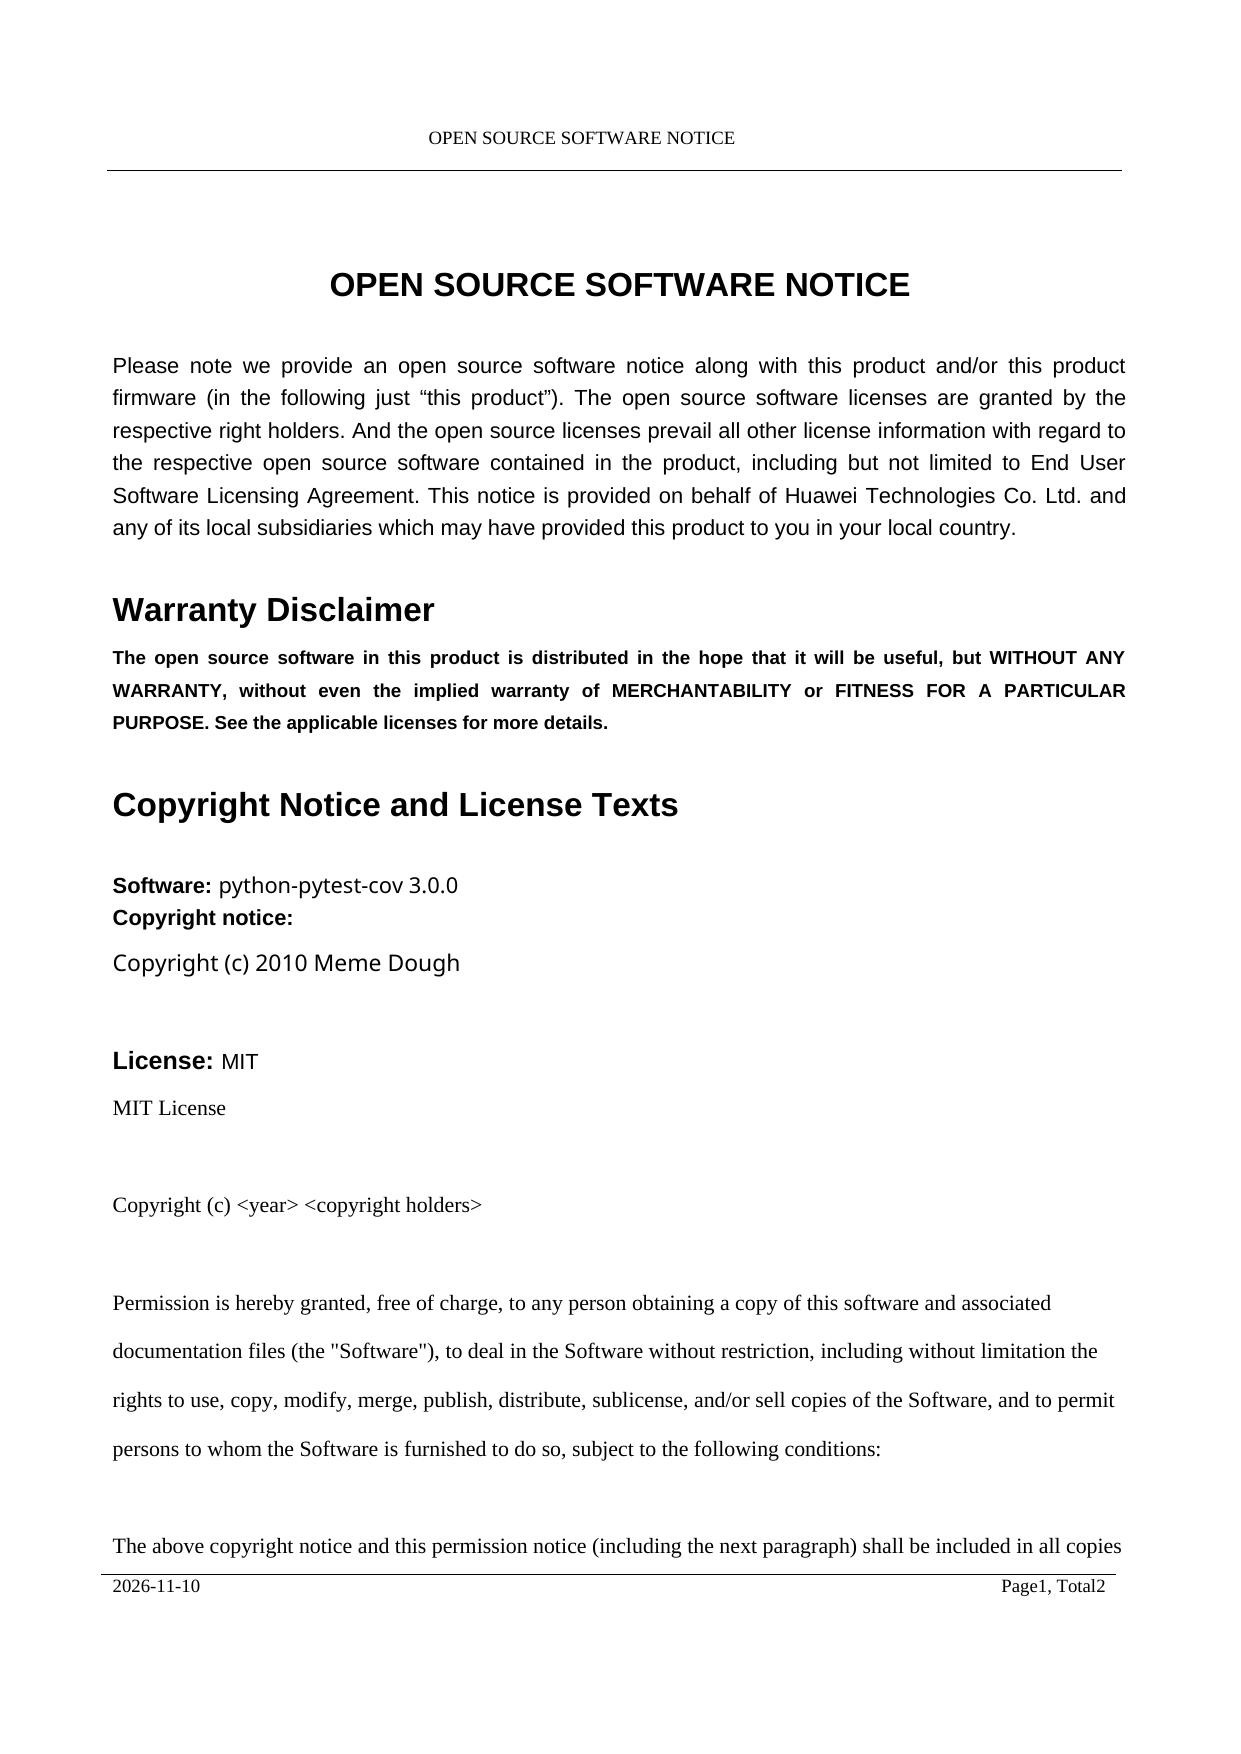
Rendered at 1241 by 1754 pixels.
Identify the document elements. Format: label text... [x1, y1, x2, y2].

text The open source software in this product is distributed in the hope that it will be useful, but WITHOUT ANY WARRANTY, without even the implied warranty of MERCHANTABILITY or FITNESS FOR A PARTICULAR PURPOSE. See the applicable licenses for more details. [112, 641, 1128, 739]
text Copyright Notice and License Texts [112, 771, 1128, 836]
text Please note we provide an open source software notice along with this product and/or this product firmware (in the following just “this product”). The open source software licenses are granted by the respective right holders. And the open source licenses prevail all other license information with regard to the respective open source software contained in the product, including but not limited to End User Software Licensing Agreement. This notice is provided on behalf of Huawei Technologies Co. Ltd. and any of its local subsidiaries which may have provided this product to you in your local country. [112, 349, 1128, 544]
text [112, 1091, 1128, 1562]
text License: MIT [112, 1044, 1128, 1077]
text OPEN SOURCE SOFTWARE NOTICE [112, 251, 1128, 316]
text Software: python-pytest-cov 3.0.0 [112, 869, 1128, 901]
text Copyright notice: [112, 901, 1128, 934]
text Warranty Disclaimer [112, 576, 1128, 641]
text Copyright (c) 2010 Meme Dough [112, 947, 1128, 1028]
